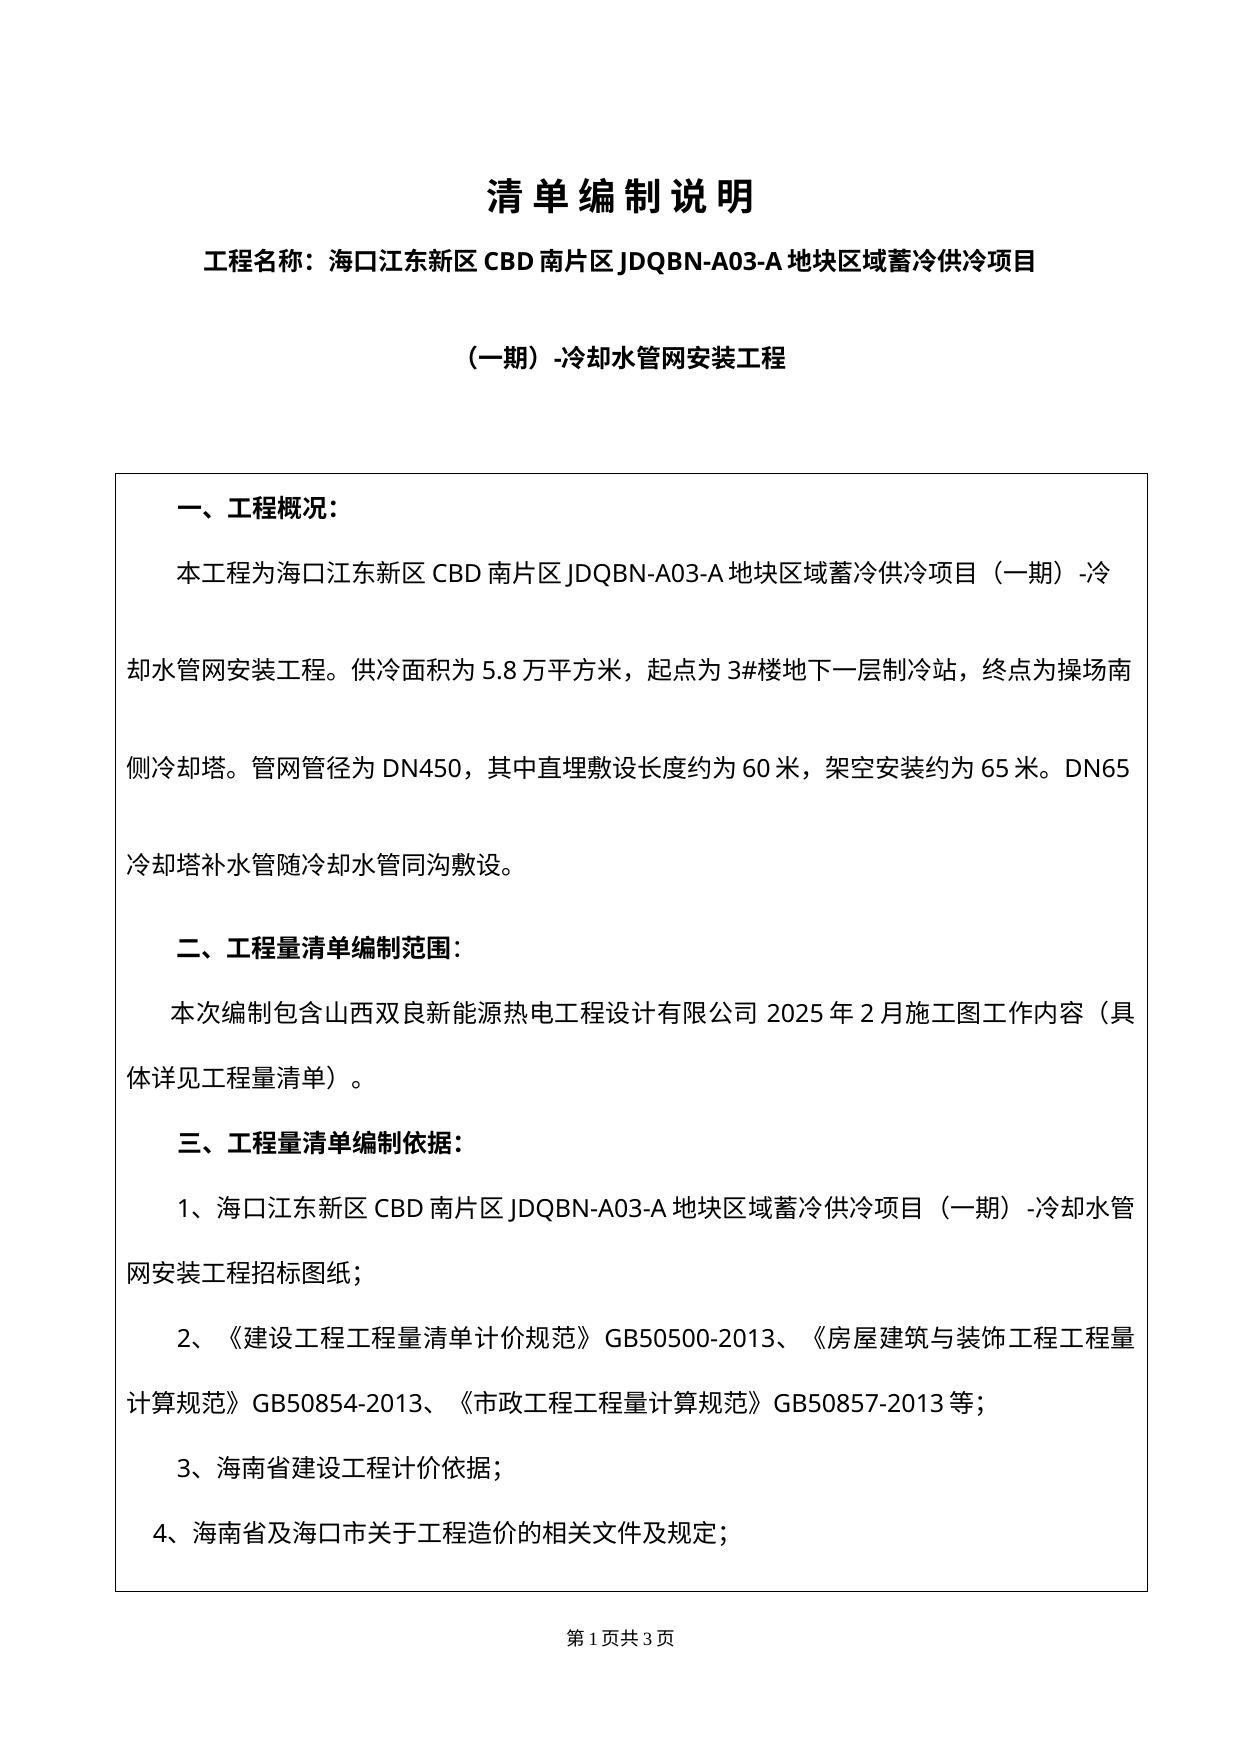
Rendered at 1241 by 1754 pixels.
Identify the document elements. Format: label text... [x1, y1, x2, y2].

text 工程名称：海口江东新区CBD南片区JDQBN-A03-A地块区域蓄冷供冷项目（一期）-冷却水管网安装工程 [187, 227, 1053, 389]
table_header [116, 474, 1147, 1591]
text 清 单 编 制 说 明 [187, 162, 1053, 227]
